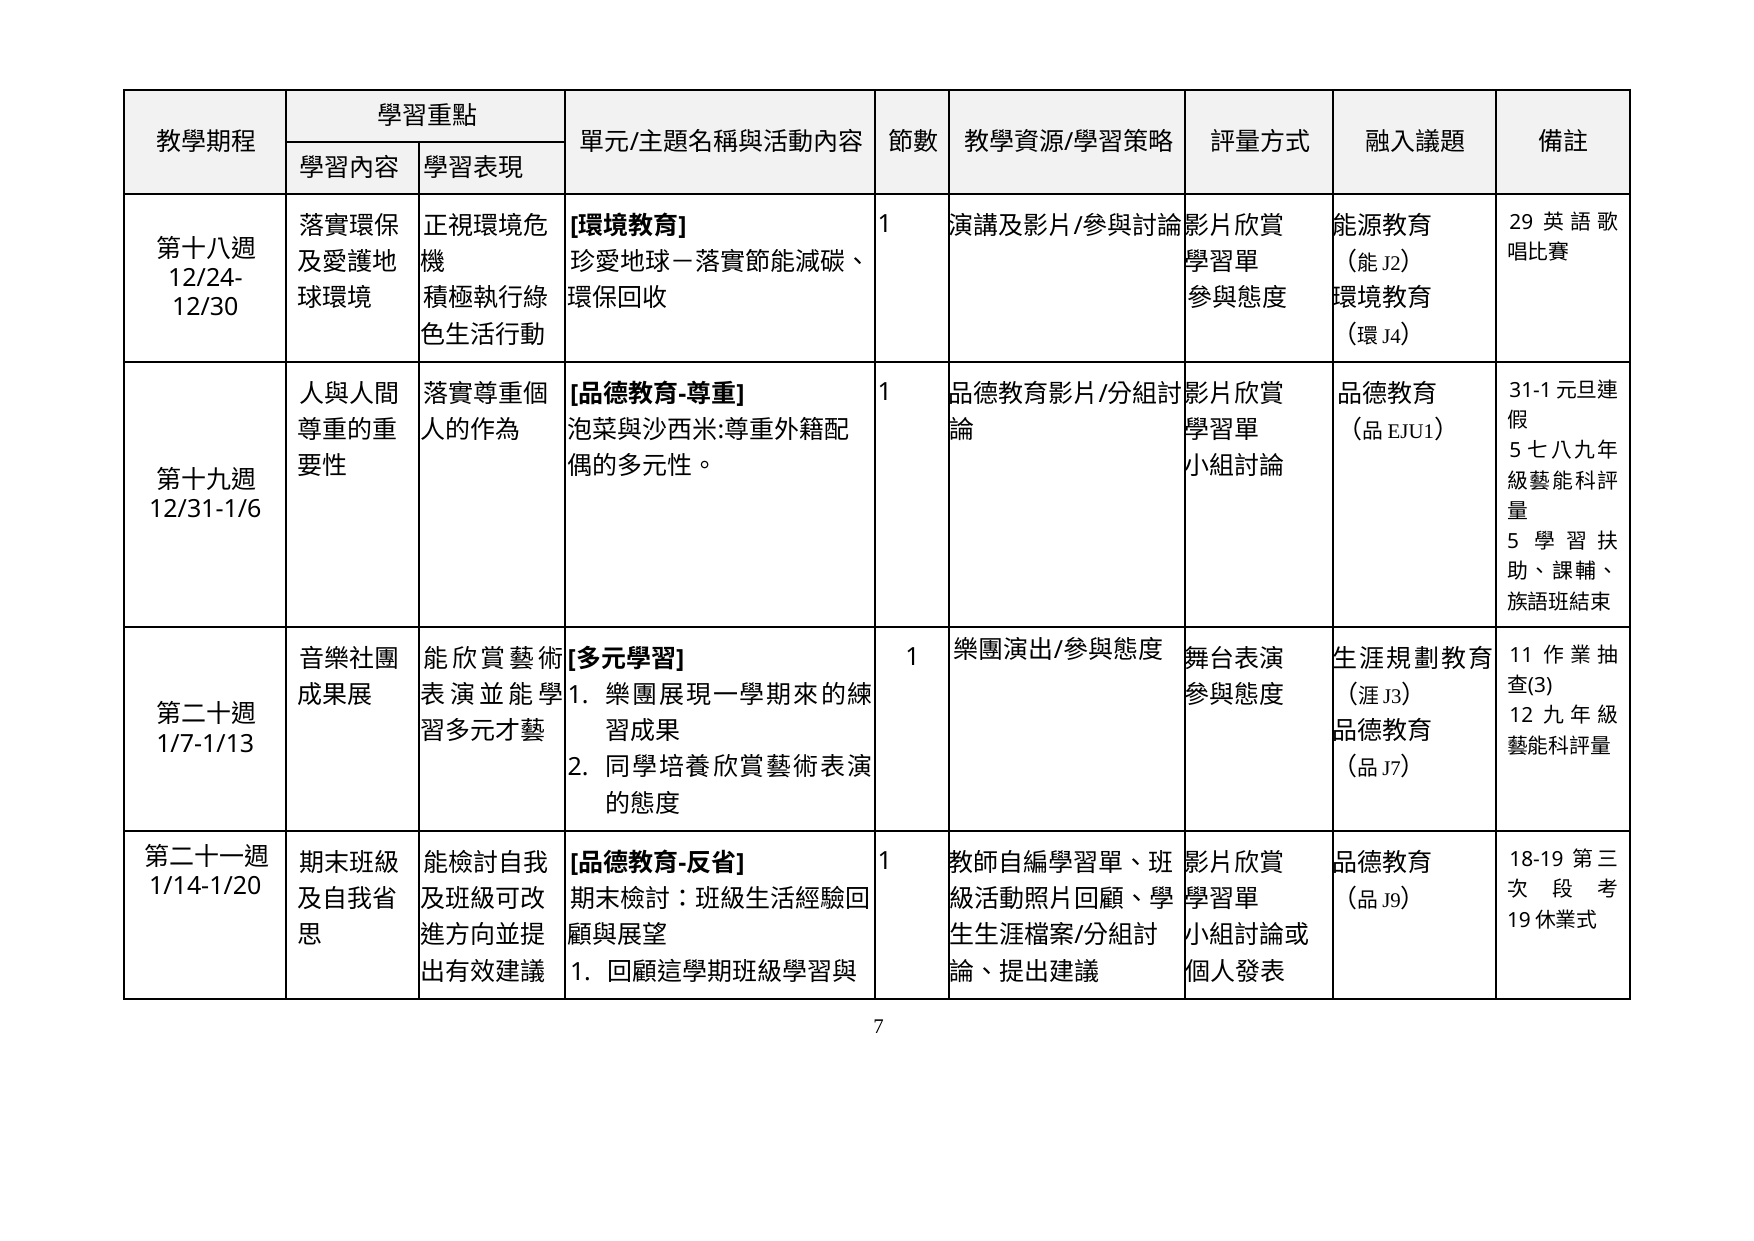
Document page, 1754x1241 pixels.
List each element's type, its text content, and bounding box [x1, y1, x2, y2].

table_header 教學資源/學習策略 [950, 91, 1184, 193]
table_cell 落實環保及愛護地球環境 [287, 195, 418, 361]
table_cell 能檢討自我及班級可改進方向並提出有效建議 [420, 832, 564, 998]
table_cell 學習內容 [287, 143, 418, 193]
table_cell 第十九週12/31-1/6 [125, 363, 285, 626]
table_cell 31-1元旦連假 5七八九年級藝能科評量 5學習扶助、課輔、族語班結束 [1497, 363, 1629, 626]
table_cell 品德教育影片/分組討論 [950, 363, 1184, 626]
table_cell 第二十一週1/14-1/20 [125, 832, 285, 998]
table_cell 人與人間尊重的重要性 [287, 363, 418, 626]
table_cell 樂團演出/參與態度 [950, 628, 1184, 830]
table_cell 29英語歌唱比賽 [1497, 195, 1629, 361]
table_cell [多元學習] 樂團展現一學期來的練習成果 同學培養欣賞藝術表演的態度 [566, 628, 874, 830]
table_header 學習重點 [287, 91, 564, 141]
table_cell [566, 832, 874, 998]
table_cell 正視環境危機 積極執行綠色生活行動 [420, 195, 564, 361]
table_cell [品德教育-尊重] 泡菜與沙西米:尊重外籍配偶的多元性。 [566, 363, 874, 626]
table_cell 18-19第三次段考 19休業式 [1497, 832, 1629, 998]
table_cell 1 [876, 832, 948, 998]
table_cell 落實尊重個人的作為 [420, 363, 564, 626]
table_header 教學期程 [125, 91, 285, 193]
table_cell 1 [876, 628, 948, 830]
table_cell 學習表現 [420, 143, 564, 193]
table_header 融入議題 [1334, 91, 1495, 193]
table_cell 第十八週12/24-12/30 [125, 195, 285, 361]
table_cell 11作業抽查(3) 12九年級藝能科評量 [1497, 628, 1629, 830]
table_cell 演講及影片/參與討論 [950, 195, 1184, 361]
table_cell 1 [876, 195, 948, 361]
table_header 評量方式 [1186, 91, 1332, 193]
table_header 備註 [1497, 91, 1629, 193]
table_cell 能欣賞藝術表演並能學習多元才藝 [420, 628, 564, 830]
table_cell 音樂社團成果展 [287, 628, 418, 830]
table_cell [環境教育] 珍愛地球－落實節能減碳、環保回收 [566, 195, 874, 361]
table_cell 影片欣賞 學習單 小組討論 [1186, 363, 1332, 626]
table_cell 生涯規劃教育（涯J3） 品德教育 （品J7） [1334, 628, 1495, 830]
table_cell 舞台表演 參與態度 [1186, 628, 1332, 830]
table_cell 期末班級及自我省思 [287, 832, 418, 998]
table_cell 影片欣賞 學習單 小組討論或個人發表 班會紀錄簿 [1186, 832, 1332, 998]
table_cell 品德教育 （品J9） [1334, 832, 1495, 998]
table_cell 1 [876, 363, 948, 626]
table_cell 影片欣賞 學習單 參與態度 [1186, 195, 1332, 361]
table_header 單元/主題名稱與活動內容 [566, 91, 874, 193]
table_header 節數 [876, 91, 948, 193]
table_cell 教師自編學習單、班級活動照片回顧、學生生涯檔案/分組討論、提出建議 [950, 832, 1184, 998]
table_cell 能源教育 （能J2） 環境教育 （環J4） [1334, 195, 1495, 361]
table_cell 第二十週1/7-1/13 [125, 628, 285, 830]
table_cell 品德教育 （品EJU1） [1334, 363, 1495, 626]
